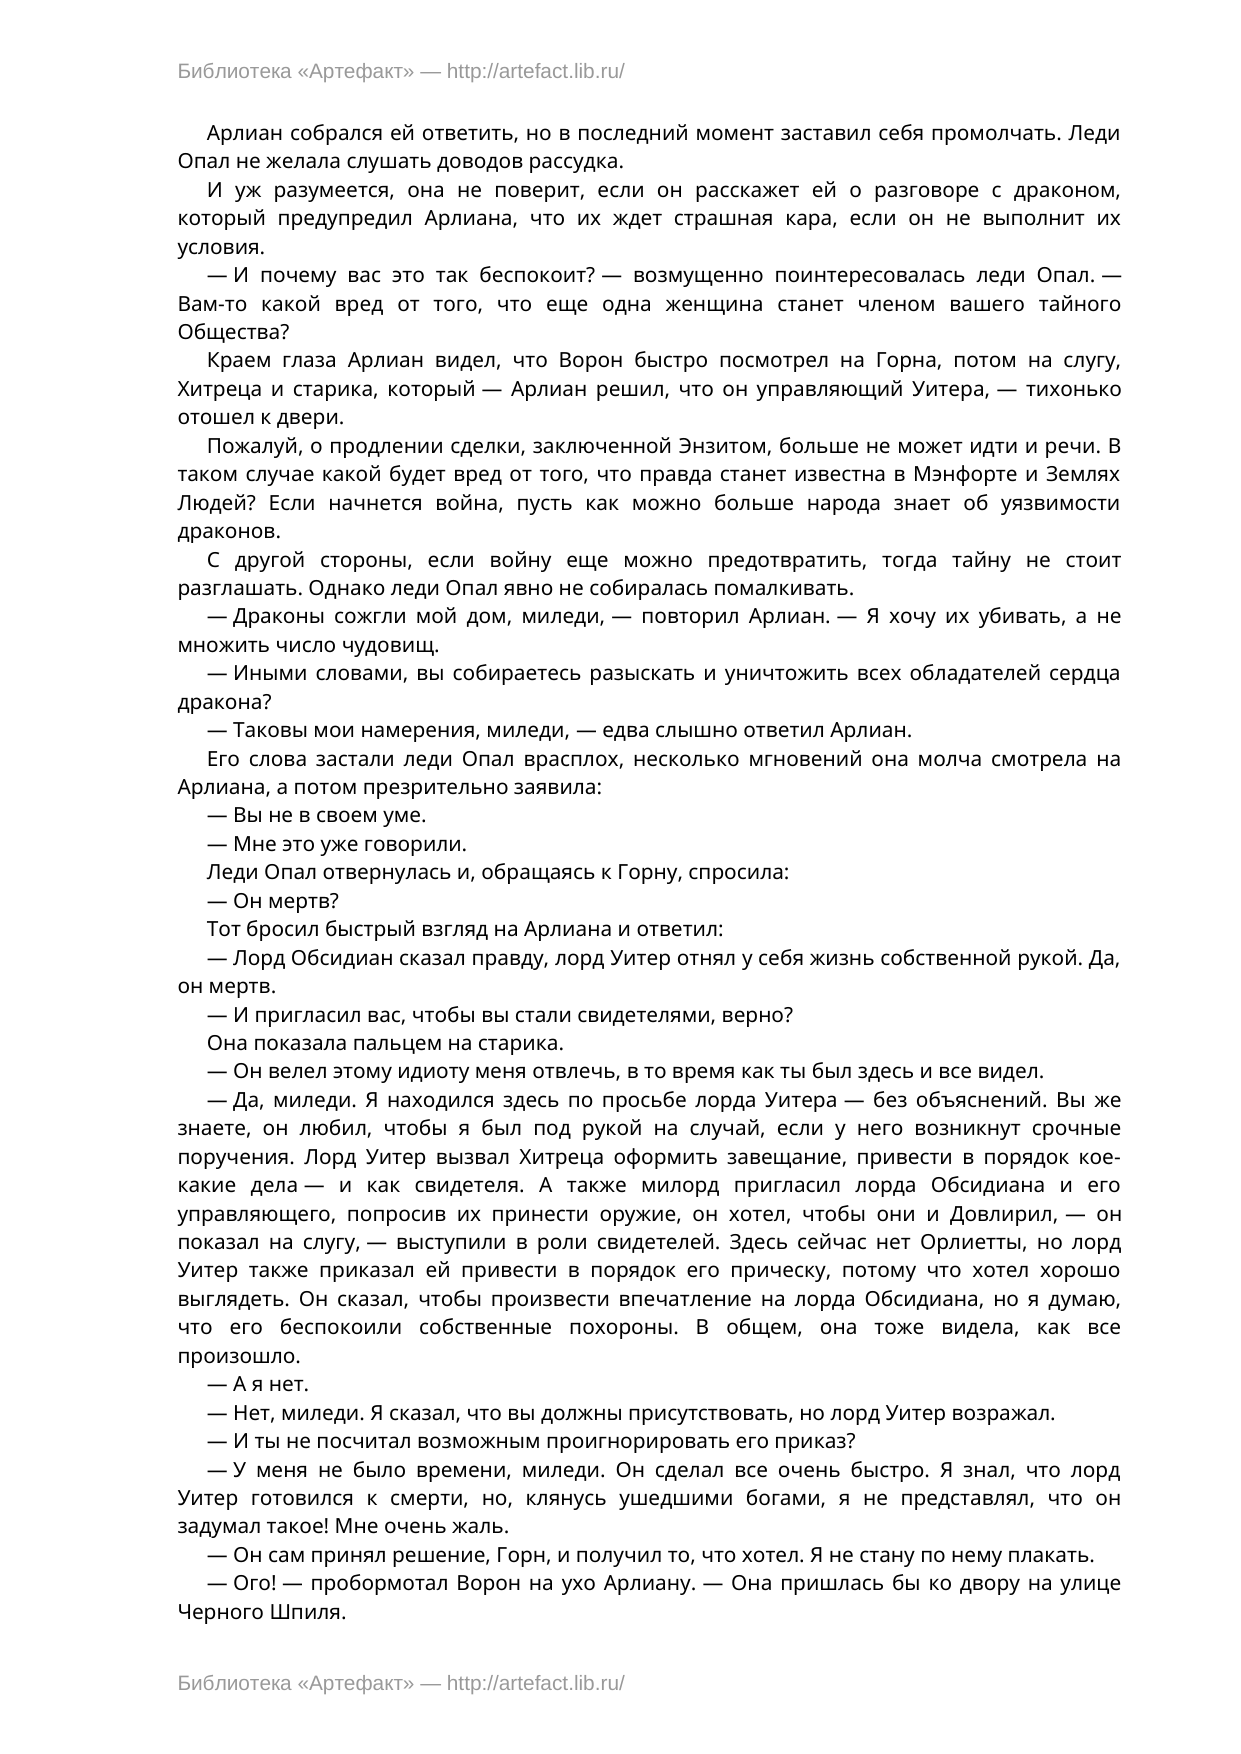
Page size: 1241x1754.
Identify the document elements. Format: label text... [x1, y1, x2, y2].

text — Таковы мои намерения, миледи, — едва слышно ответил Арлиан. [177, 715, 1122, 744]
text Пожалуй, о продлении сделки, заключенной Энзитом, больше не может идти и речи. В таком случае какой будет вред от того, что правда станет известна в Мэнфорте и Землях Людей? Если начнется война, пусть как можно больше народа знает об уязвимости драконов. [177, 431, 1122, 545]
text — И почему вас это так беспокоит? — возмущенно поинтересовалась леди Опал. — Вам-то какой вред от того, что еще одна женщина станет членом вашего тайного Общества? [177, 260, 1122, 346]
text — И пригласил вас, чтобы вы стали свидетелями, верно? [177, 1000, 1122, 1028]
text — Да, миледи. Я находился здесь по просьбе лорда Уитера — без объяснений. Вы же знаете, он любил, чтобы я был под рукой на случай, если у него возникнут срочные поручения. Лорд Уитер вызвал Хитреца оформить завещание, привести в порядок кое-какие дела — и как свидетеля. А также милорд пригласил лорда Обсидиана и его управляющего, попросив их принести оружие, он хотел, чтобы они и Довлирил, — он показал на слугу, — выступили в роли свидетелей. Здесь сейчас нет Орлиетты, но лорд Уитер также приказал ей привести в порядок его прическу, потому что хотел хорошо выглядеть. Он сказал, чтобы произвести впечатление на лорда Обсидиана, но я думаю, что его беспокоили собственные похороны. В общем, она тоже видела, как все произошло. [177, 1085, 1122, 1369]
text — Он велел этому идиоту меня отвлечь, в то время как ты был здесь и все видел. [177, 1057, 1122, 1085]
text — У меня не было времени, миледи. Он сделал все очень быстро. Я знал, что лорд Уитер готовился к смерти, но, клянусь ушедшими богами, я не представлял, что он задумал такое! Мне очень жаль. [177, 1455, 1122, 1540]
text Арлиан собрался ей ответить, но в последний момент заставил себя промолчать. Леди Опал не желала слушать доводов рассудка. [177, 118, 1122, 175]
text — И ты не посчитал возможным проигнорировать его приказ? [177, 1426, 1122, 1455]
text — Мне это уже говорили. [177, 829, 1122, 857]
text Его слова застали леди Опал врасплох, несколько мгновений она молча смотрела на Арлиана, а потом презрительно заявила: [177, 744, 1122, 801]
text — Нет, миледи. Я сказал, что вы должны присутствовать, но лорд Уитер возражал. [177, 1398, 1122, 1426]
text Леди Опал отвернулась и, обращаясь к Горну, спросила: [177, 857, 1122, 886]
text С другой стороны, если войну еще можно предотвратить, тогда тайну не стоит разглашать. Однако леди Опал явно не собиралась помалкивать. [177, 545, 1122, 602]
text — Он сам принял решение, Горн, и получил то, что хотел. Я не стану по нему плакать. [177, 1540, 1122, 1568]
text — Иными словами, вы собираетесь разыскать и уничтожить всех обладателей сердца дракона? [177, 658, 1122, 715]
text — Лорд Обсидиан сказал правду, лорд Уитер отнял у себя жизнь собственной рукой. Да, он мертв. [177, 943, 1122, 1000]
text Краем глаза Арлиан видел, что Ворон быстро посмотрел на Горна, потом на слугу, Хитреца и старика, который — Арлиан решил, что он управляющий Уитера, — тихонько отошел к двери. [177, 346, 1122, 431]
text — Вы не в своем уме. [177, 801, 1122, 829]
text — Он мертв? [177, 886, 1122, 914]
text Тот бросил быстрый взгляд на Арлиана и ответил: [177, 914, 1122, 943]
text — Ого! — пробормотал Ворон на ухо Арлиану. — Она пришлась бы ко двору на улице Черного Шпиля. [177, 1568, 1122, 1625]
text И уж разумеется, она не поверит, если он расскажет ей о разговоре с драконом, который предупредил Арлиана, что их ждет страшная кара, если он не выполнит их условия. [177, 175, 1122, 260]
text — А я нет. [177, 1369, 1122, 1398]
text — Драконы сожгли мой дом, миледи, — повторил Арлиан. — Я хочу их убивать, а не множить число чудовищ. [177, 602, 1122, 658]
text Она показала пальцем на старика. [177, 1028, 1122, 1057]
